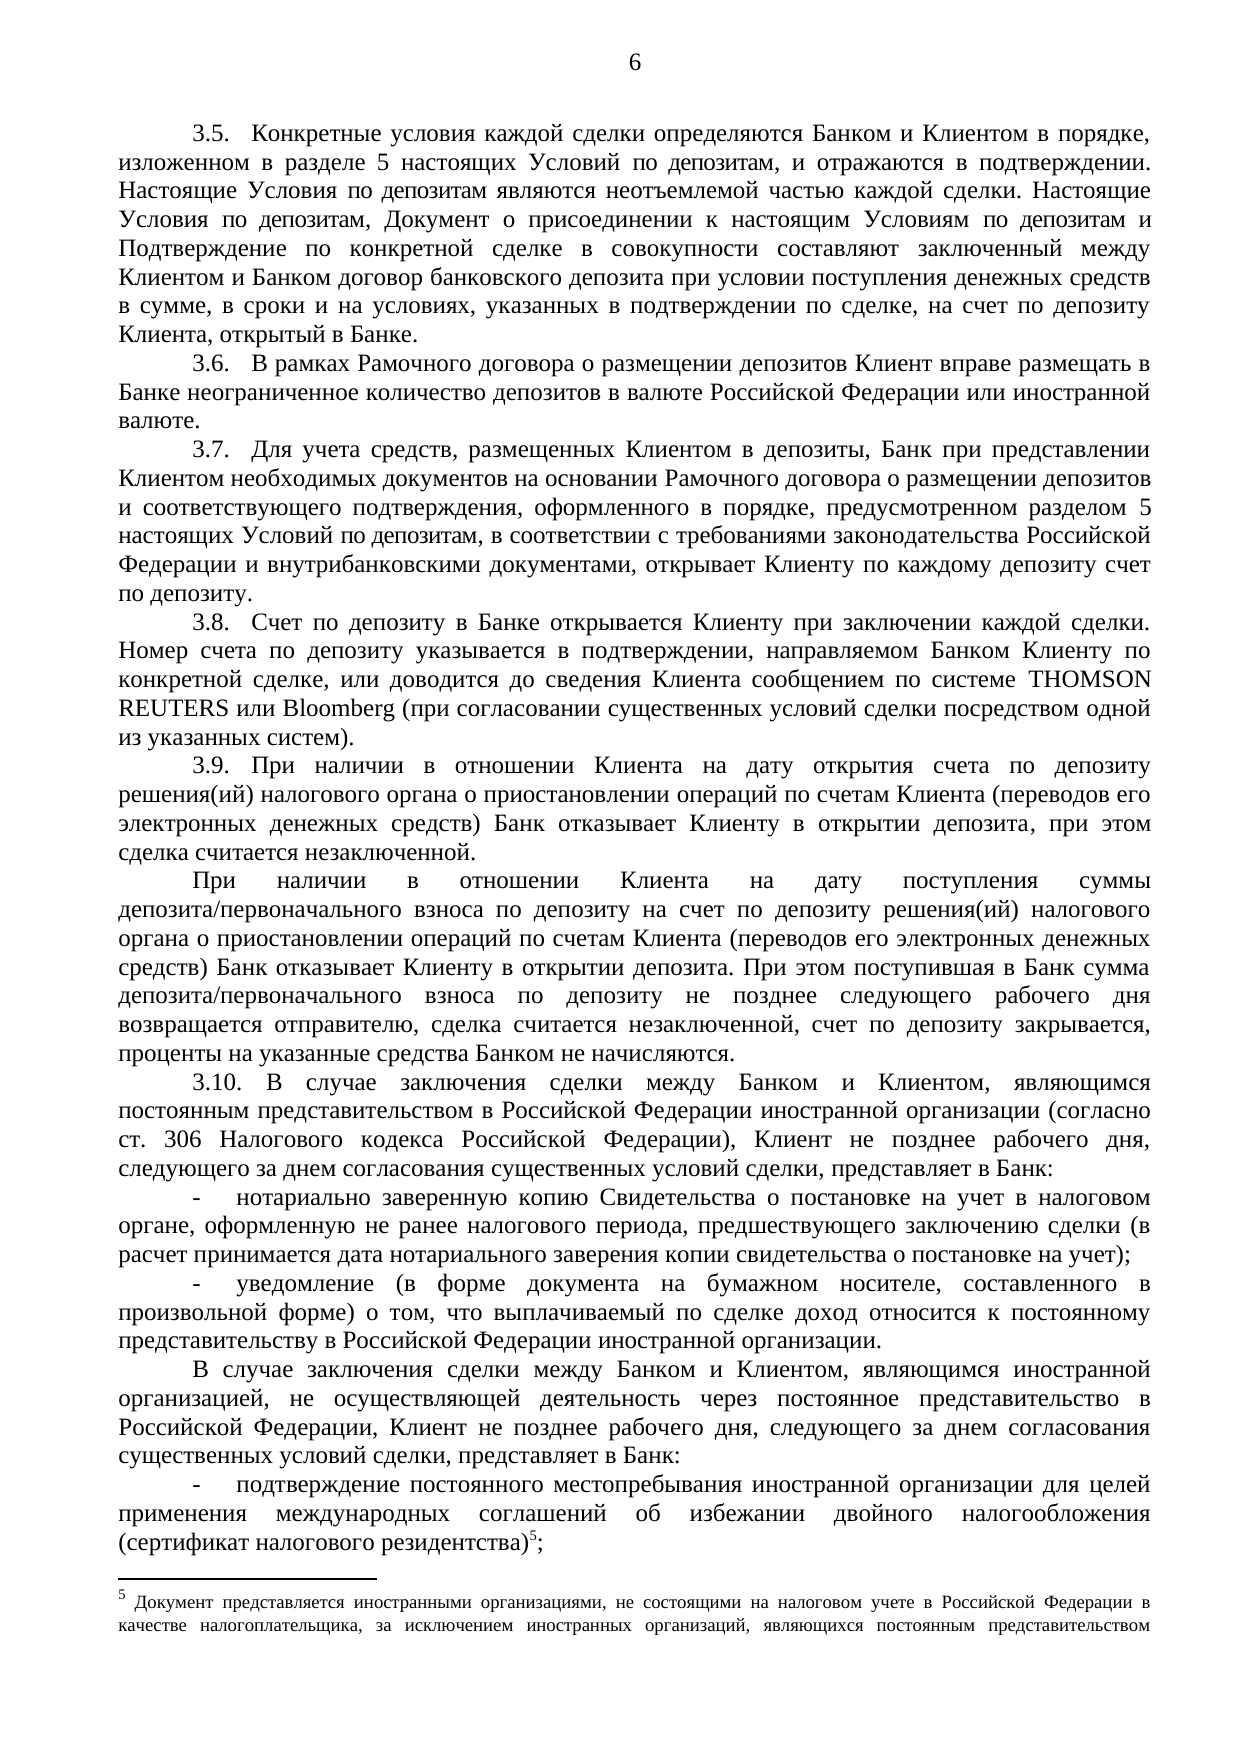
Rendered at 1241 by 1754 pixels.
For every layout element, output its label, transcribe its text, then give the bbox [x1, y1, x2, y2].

text При наличии в отношении Клиента на дату поступления суммы депозита/первоначального взноса по депозиту на счет по депозиту решения(ий) налогового органа о приостановлении операций по счетам Клиента (переводов его электронных денежных средств) Банк отказывает Клиенту в открытии депозита. При этом поступившая в Банк сумма депозита/первоначального взноса по депозиту не позднее следующего рабочего дня возвращается отправителю, сделка считается незаключенной, счет по депозиту закрывается, проценты на указанные средства Банком не начисляются. [118, 866, 1152, 1067]
list Конкретные условия каждой сделки определяются Банком и Клиентом в порядке, изложенном в разделе 5 настоящих Условий по депозитам, и отражаются в подтверждении. Настоящие Условия по депозитам являются неотъемлемой частью каждой сделки. Настоящие Условия по депозитам, Документ о присоединении к настоящим Условиям по депозитам и Подтверждение по конкретной сделке в совокупности составляют заключенный между Клиентом и Банком договор банковского депозита при условии поступления денежных средств в сумме, в сроки и на условиях, указанных в подтверждении по сделке, на счет по депозиту Клиента, открытый в Банке. [118, 118, 1152, 348]
list При наличии в отношении Клиента на дату открытия счета по депозиту решения(ий) налогового органа о приостановлении операций по счетам Клиента (переводов его электронных денежных средств) Банк отказывает Клиенту в открытии депозита, при этом сделка считается незаключенной. [118, 751, 1152, 866]
text - уведомление (в форме документа на бумажном носителе, составленного в произвольной форме) о том, что выплачиваемый по сделке доход относится к постоянному представительству в Российской Федерации иностранной организации. [118, 1268, 1152, 1354]
list В рамках Рамочного договора о размещении депозитов Клиент вправе размещать в Банке неограниченное количество депозитов в валюте Российской Федерации или иностранной валюте. [118, 348, 1152, 434]
list Для учета средств, размещенных Клиентом в депозиты, Банк при представлении Клиентом необходимых документов на основании Рамочного договора о размещении депозитов и соответствующего подтверждения, оформленного в порядке, предусмотренном разделом 5 настоящих Условий по депозитам, в соответствии с требованиями законодательства Российской Федерации и внутрибанковскими документами, открывает Клиенту по каждому депозиту счет по депозиту. [118, 434, 1152, 607]
list Счет по депозиту в Банке открывается Клиенту при заключении каждой сделки. Номер счета по депозиту указывается в подтверждении, направляемом Банком Клиенту по конкретной сделке, или доводится до сведения Клиента сообщением по системе THOMSON REUTERS или Bloomberg (при согласовании существенных условий сделки посредством одной из указанных систем). [118, 607, 1152, 751]
text - подтверждение постоянного местопребывания иностранной организации для целей применения международных соглашений об избежании двойного налогообложения (сертификат налогового резидентства); [118, 1469, 1152, 1556]
text - нотариально заверенную копию Свидетельства о постановке на учет в налоговом органе, оформленную не ранее налогового периода, предшествующего заключению сделки (в расчет принимается дата нотариального заверения копии свидетельства о постановке на учет); [118, 1182, 1152, 1268]
list В случае заключения сделки между Банком и Клиентом, являющимся постоянным представительством в Российской Федерации иностранной организации (согласно ст. 306 Налогового кодекса Российской Федерации), Клиент не позднее рабочего дня, следующего за днем согласования существенных условий сделки, представляет в Банк: [118, 1067, 1152, 1182]
text В случае заключения сделки между Банком и Клиентом, являющимся иностранной организацией, не осуществляющей деятельность через постоянное представительство в Российской Федерации, Клиент не позднее рабочего дня, следующего за днем согласования существенных условий сделки, представляет в Банк: [118, 1354, 1152, 1469]
